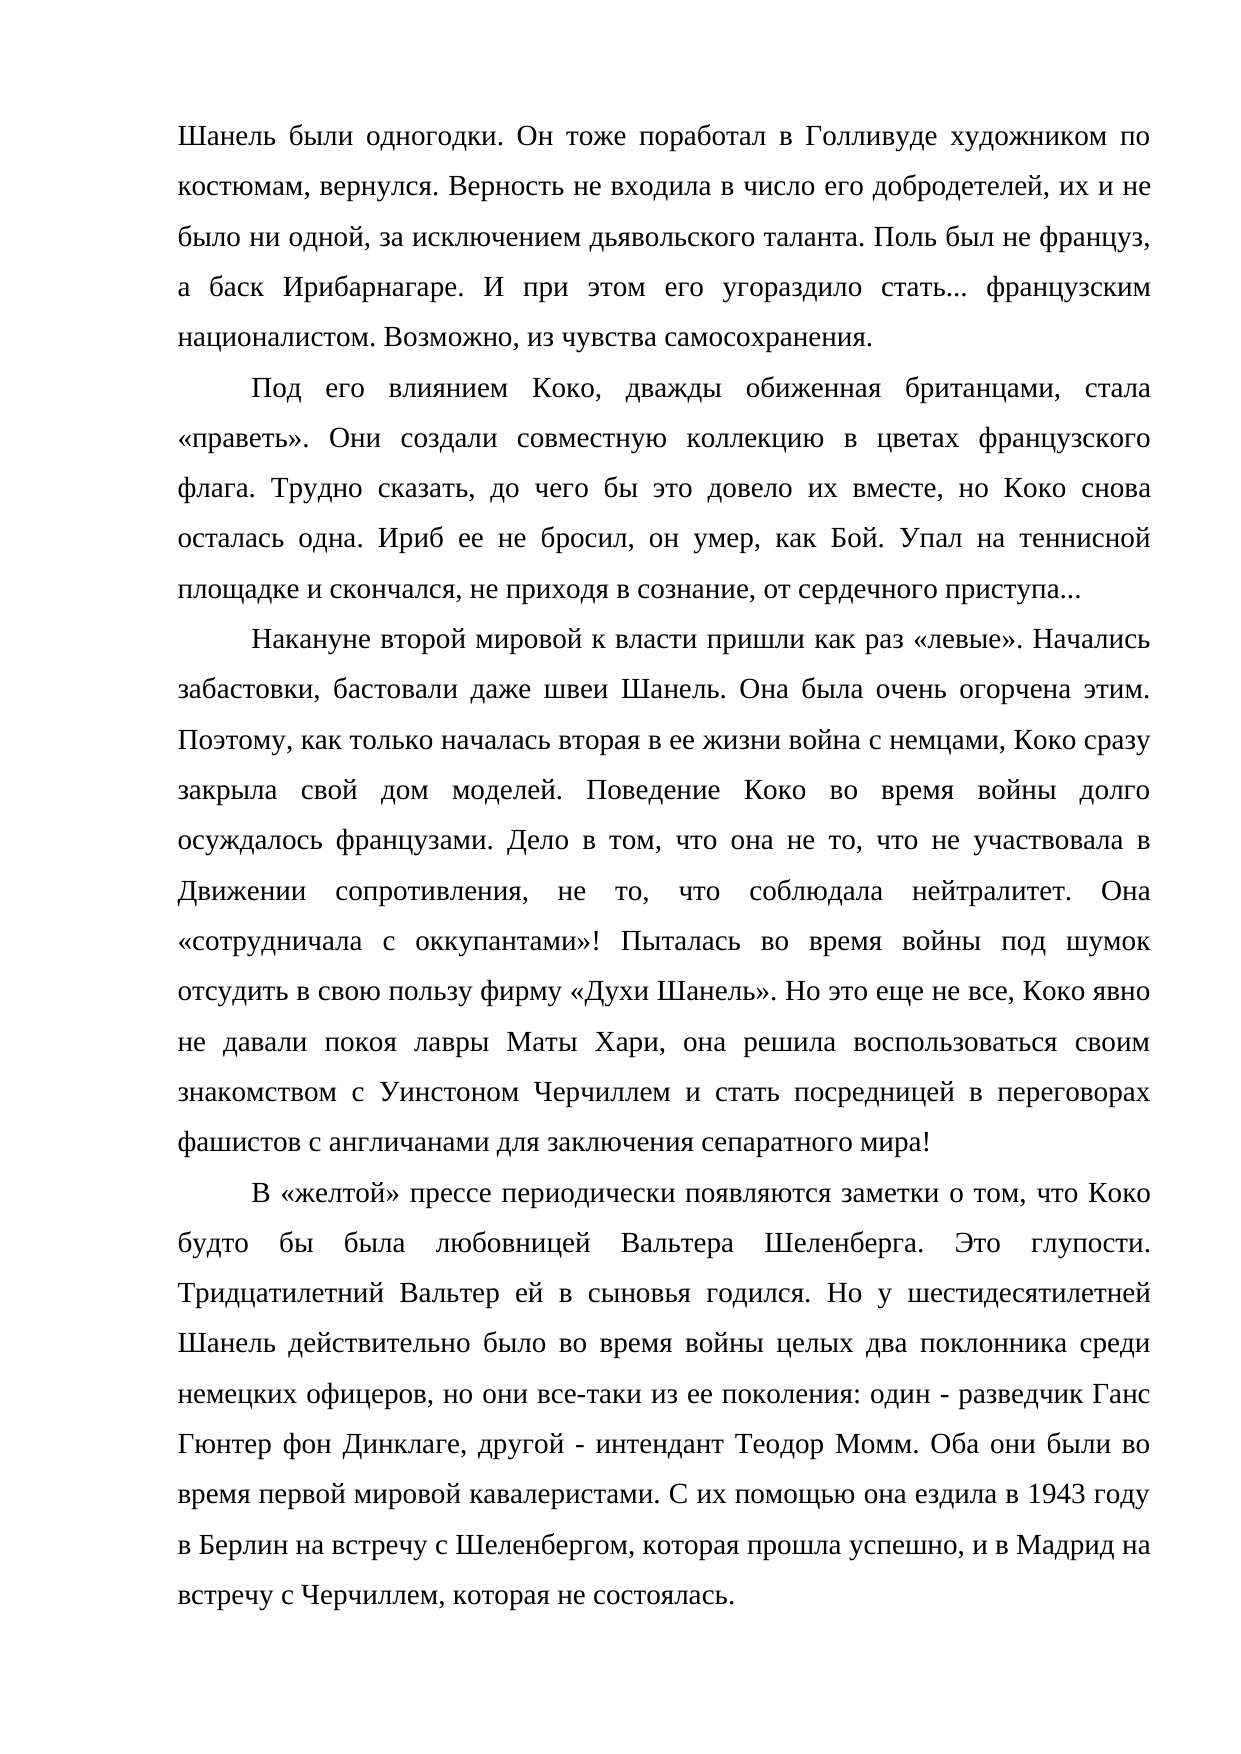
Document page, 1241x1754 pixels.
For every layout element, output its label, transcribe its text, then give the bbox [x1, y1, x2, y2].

text Под его влиянием Коко, дважды обиженная британцами, стала «праветь». Они создали совместную коллекцию в цветах французского флага. Трудно сказать, до чего бы это довело их вместе, но Коко снова осталась одна. Ириб ее не бросил, он умер, как Бой. Упал на теннисной площадке и скончался, не приходя в сознание, от сердечного приступа... [177, 370, 1152, 604]
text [177, 118, 1152, 353]
text В «желтой» прессе периодически появляются заметки о том, что Коко будто бы была любовницей Вальтера Шеленберга. Это глупости. Тридцатилетний Вальтер ей в сыновья годился. Но у шестидесятилетней Шанель действительно было во время войны целых два поклонника среди немецких офицеров, но они все-таки из ее поколения: один - разведчик Ганс Гюнтер фон Динклаге, другой - интендант Теодор Момм. Оба они были во время первой мировой кавалеристами. С их помощью она ездила в 1943 году в Берлин на встречу с Шеленбергом, которая прошла успешно, и в Мадрид на встречу с Черчиллем, которая не состоялась. [177, 1175, 1152, 1611]
text Накануне второй мировой к власти пришли как раз «левые». Начались забастовки, бастовали даже швеи Шанель. Она была очень огорчена этим. Поэтому, как только началась вторая в ее жизни война с немцами, Коко сразу закрыла свой дом моделей. Поведение Коко во время войны долго осуждалось французами. Дело в том, что она не то, что не участвовала в Движении сопротивления, не то, что соблюдала нейтралитет. Она «сотрудничала с оккупантами»! Пыталась во время войны под шумок отсудить в свою пользу фирму «Духи Шанель». Но это еще не все, Коко явно не давали покоя лавры Маты Хари, она решила воспользоваться своим знакомством с Уинстоном Черчиллем и стать посредницей в переговорах фашистов с англичанами для заключения сепаратного мира! [177, 621, 1152, 1158]
